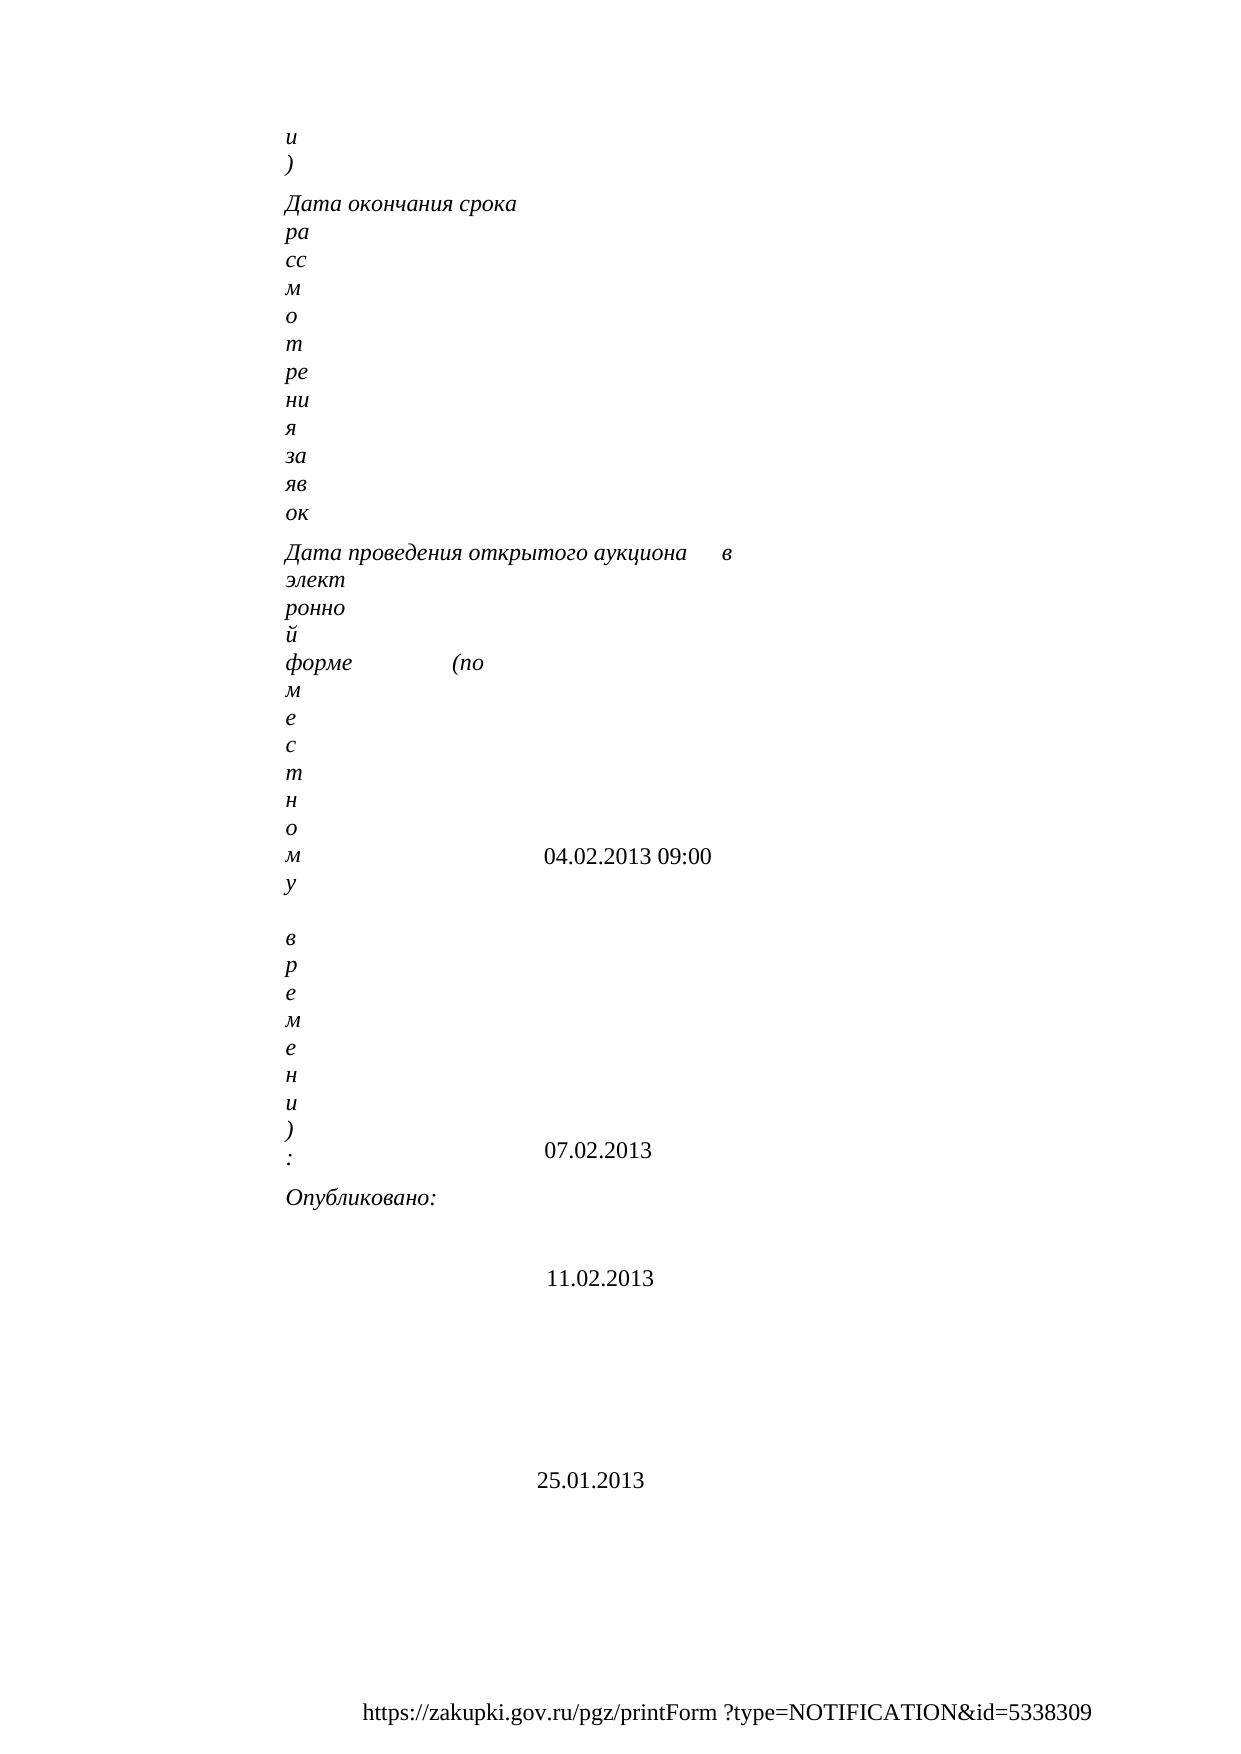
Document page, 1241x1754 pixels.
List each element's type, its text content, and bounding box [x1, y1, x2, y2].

text 11.02.2013 [546, 1268, 654, 1292]
text 04.02.2013 09:00 [544, 845, 712, 869]
text Дата проведения открытого аукциона в [285, 538, 1160, 566]
text рассмотрения заявок [285, 217, 312, 526]
text электронной форме (по [285, 566, 356, 676]
text Дата окончания срока [285, 189, 1160, 217]
text 25.01.2013 [537, 1469, 644, 1493]
text Опубликовано: [285, 1186, 1167, 1210]
text 07.02.2013 [544, 1139, 652, 1163]
